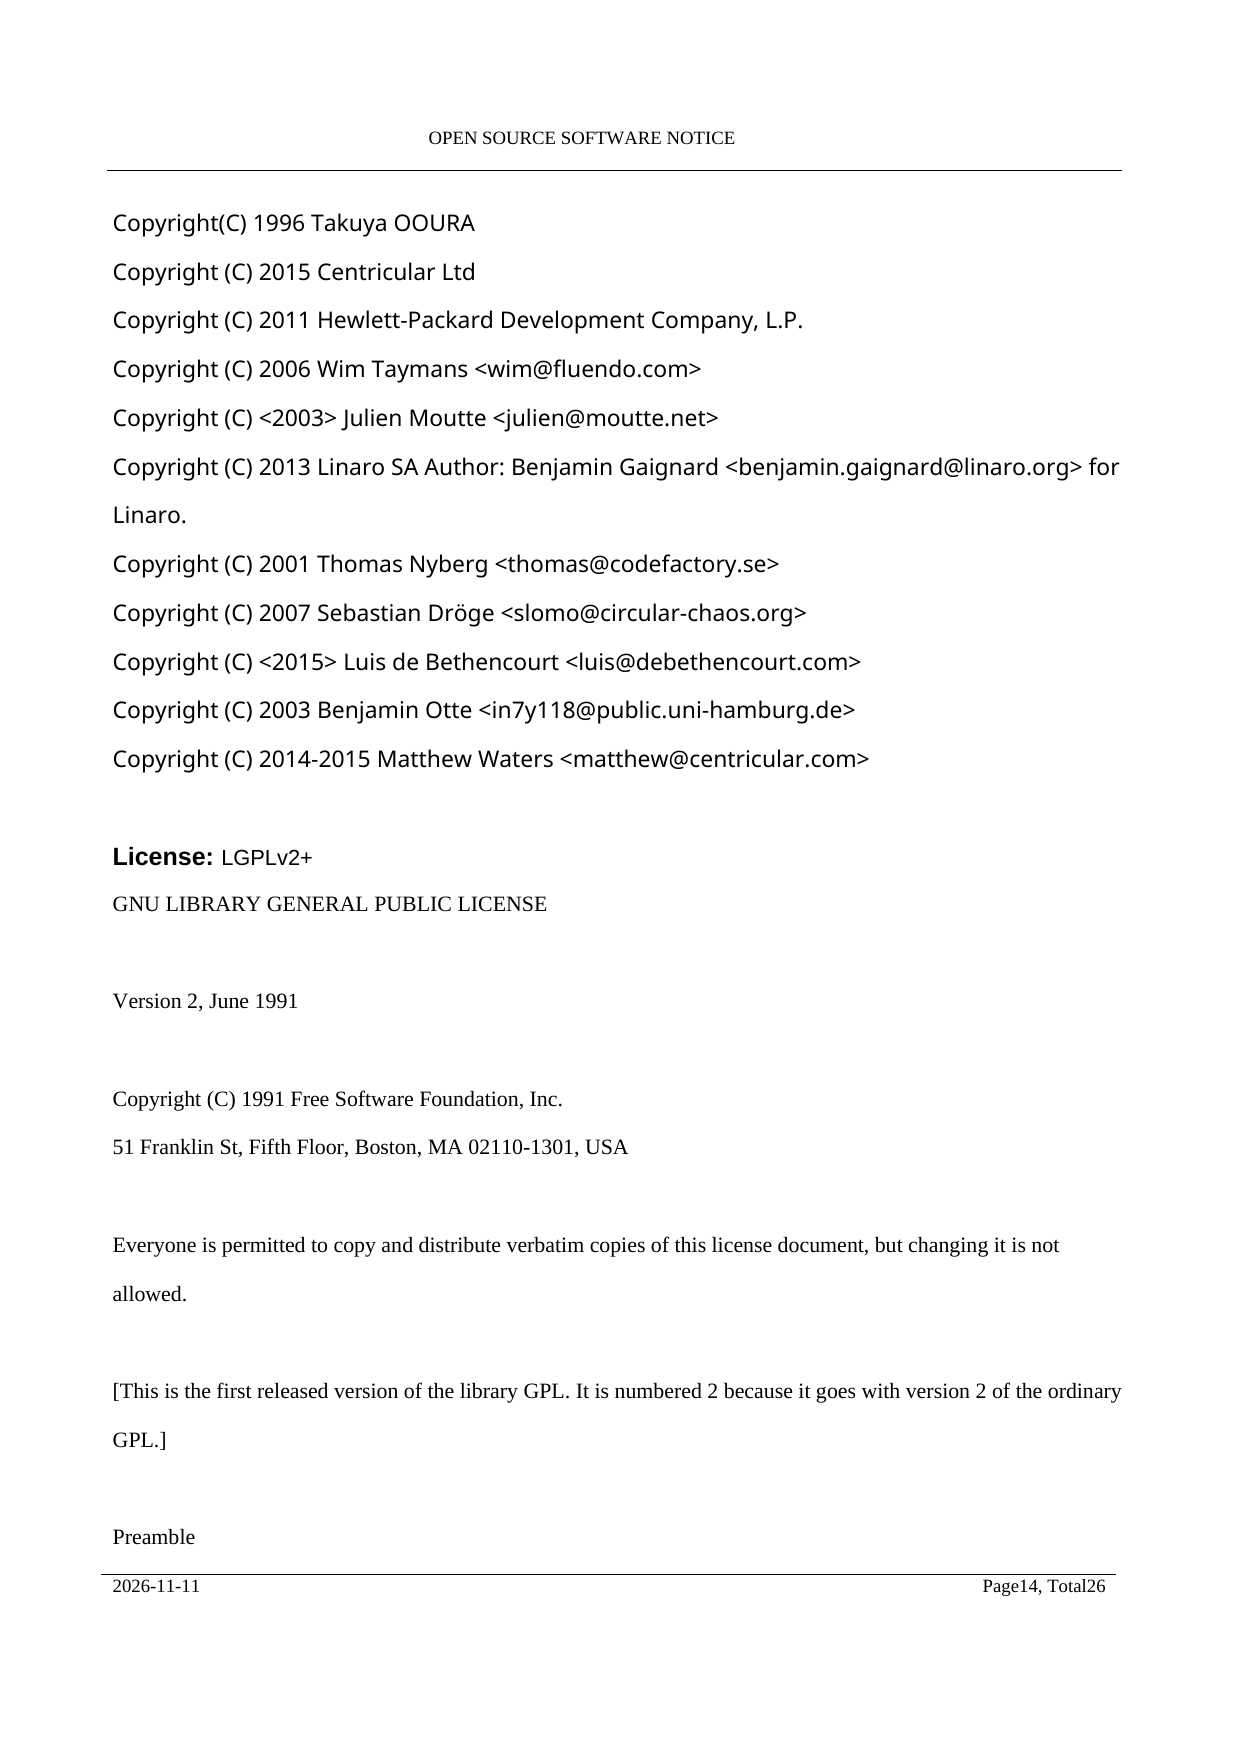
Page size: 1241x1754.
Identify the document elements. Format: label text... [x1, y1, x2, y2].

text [112, 206, 1128, 824]
text License: LGPLv2+ [112, 840, 1128, 873]
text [112, 887, 1128, 1553]
